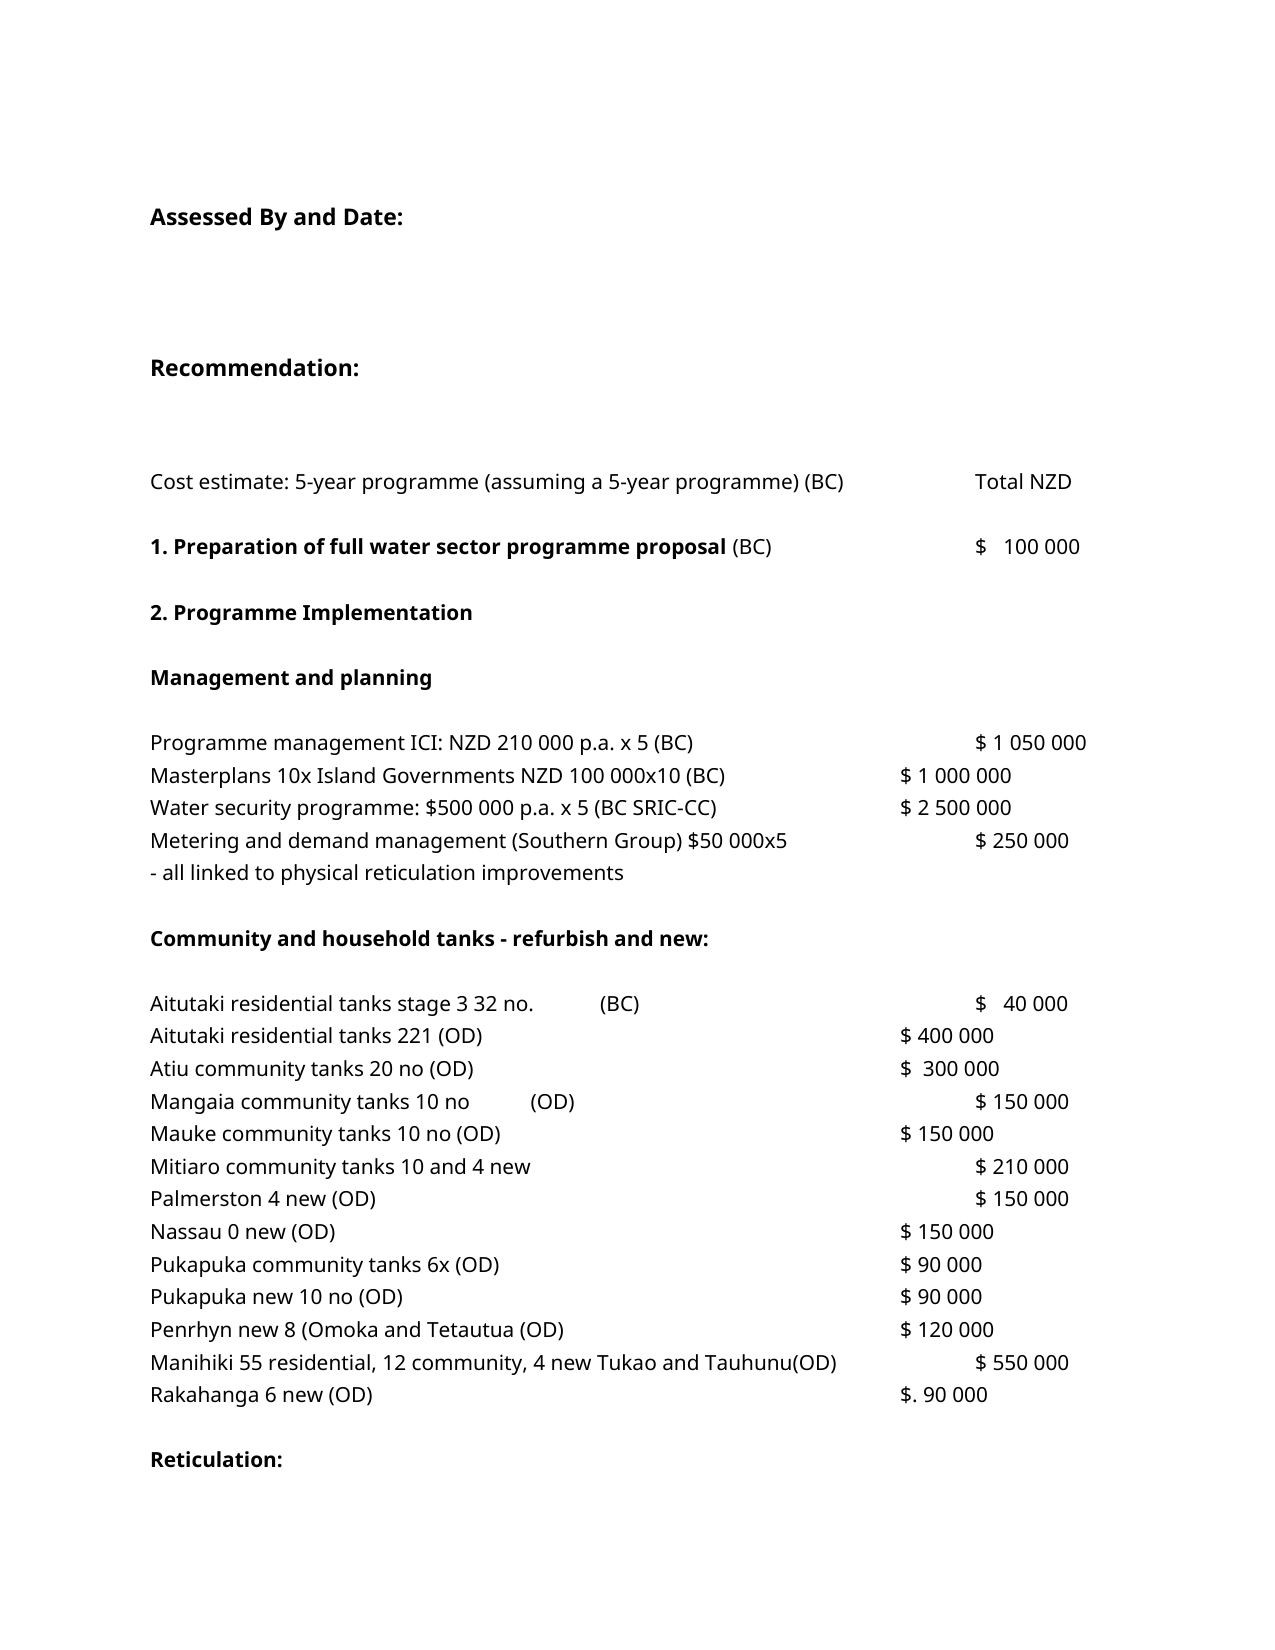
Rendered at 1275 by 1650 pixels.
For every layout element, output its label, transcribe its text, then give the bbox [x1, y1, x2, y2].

text Metering and demand management (Southern Group) $50 000x5 $ 250 000 [150, 826, 1125, 854]
text Mauke community tanks 10 no (OD) $ 150 000 [150, 1119, 1125, 1148]
text 1. Preparation of full water sector programme proposal (BC) $ 100 000 [150, 532, 1125, 561]
text Manihiki 55 residential, 12 community, 4 new Tukao and Tauhunu(OD) $ 550 000 [150, 1348, 1125, 1376]
text Reticulation: [150, 1445, 1125, 1474]
text Atiu community tanks 20 no (OD) $ 300 000 [150, 1054, 1125, 1083]
text Masterplans 10x Island Governments NZD 100 000x10 (BC) $ 1 000 000 [150, 761, 1125, 789]
text Recommendation: [150, 352, 1125, 383]
text Rakahanga 6 new (OD) $. 90 000 [150, 1380, 1125, 1409]
text Mangaia community tanks 10 no (OD) $ 150 000 [150, 1087, 1125, 1115]
text Pukapuka community tanks 6x (OD) $ 90 000 [150, 1250, 1125, 1278]
text Aitutaki residential tanks 221 (OD) $ 400 000 [150, 1022, 1125, 1050]
text Cost estimate: 5-year programme (assuming a 5-year programme) (BC) Total NZD [150, 467, 1125, 496]
text Palmerston 4 new (OD) $ 150 000 [150, 1184, 1125, 1213]
text 2. Programme Implementation [150, 598, 1125, 626]
text Mitiaro community tanks 10 and 4 new $ 210 000 [150, 1152, 1125, 1180]
text Water security programme: $500 000 p.a. x 5 (BC SRIC-CC) $ 2 500 000 [150, 793, 1125, 822]
text Pukapuka new 10 no (OD) $ 90 000 [150, 1282, 1125, 1311]
text Nassau 0 new (OD) $ 150 000 [150, 1217, 1125, 1246]
text Programme management ICI: NZD 210 000 p.a. x 5 (BC) $ 1 050 000 [150, 728, 1125, 757]
text Aitutaki residential tanks stage 3 32 no. (BC) $ 40 000 [150, 989, 1125, 1017]
text Assessed By and Date: [150, 200, 1125, 232]
text Management and planning [150, 663, 1125, 691]
text Penrhyn new 8 (Omoka and Tetautua (OD) $ 120 000 [150, 1315, 1125, 1343]
text Community and household tanks - refurbish and new: [150, 924, 1125, 952]
text - all linked to physical reticulation improvements [150, 858, 1125, 887]
